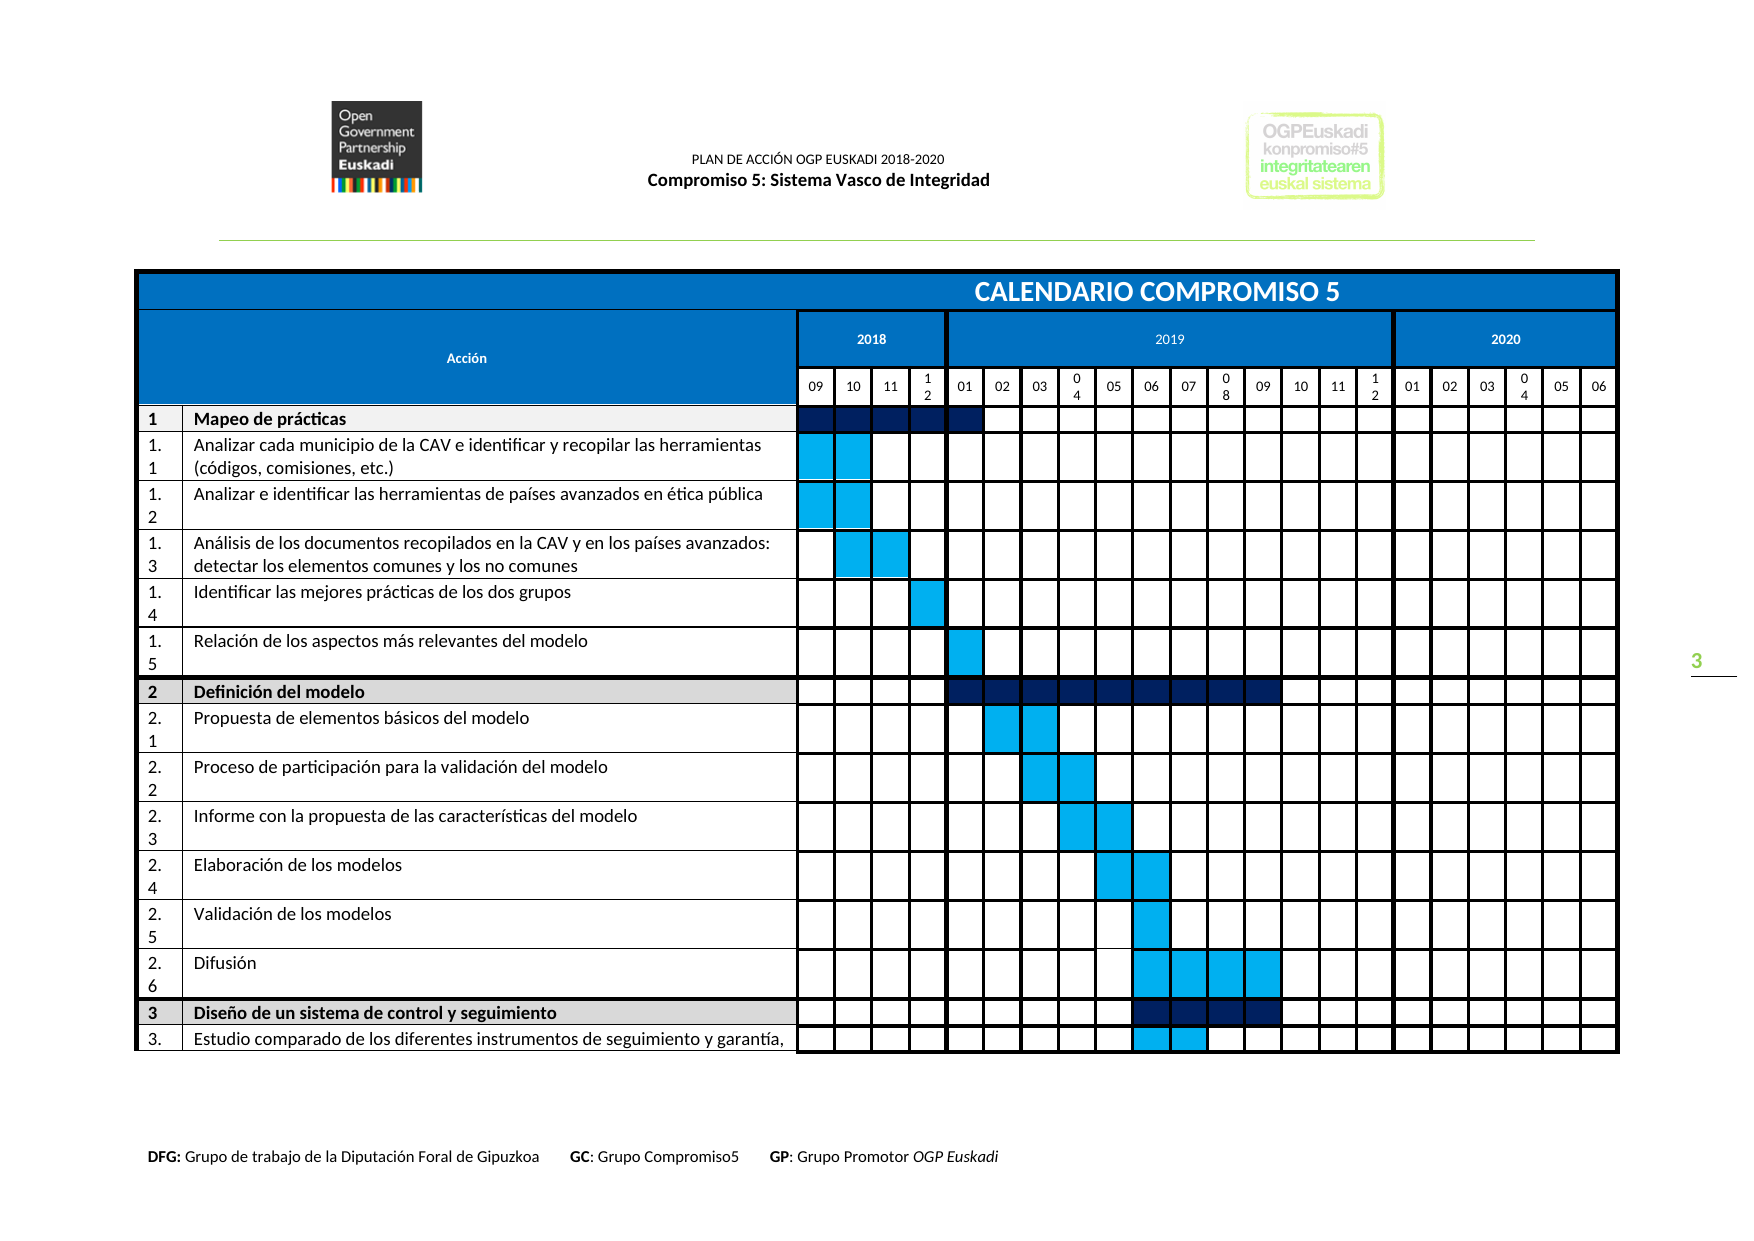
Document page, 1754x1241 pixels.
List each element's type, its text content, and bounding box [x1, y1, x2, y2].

table_cell [1470, 755, 1504, 801]
table_cell [949, 706, 982, 752]
table_cell [1433, 951, 1467, 997]
table_cell [1507, 408, 1541, 431]
table_cell [1097, 630, 1131, 675]
table_cell [836, 680, 870, 703]
table_cell [1433, 804, 1467, 850]
table_cell [1544, 1001, 1579, 1024]
table_cell [1321, 706, 1355, 752]
table_cell [1358, 951, 1391, 997]
table_cell [985, 434, 1019, 479]
table_cell 10 [836, 369, 870, 404]
table_cell [1246, 483, 1280, 528]
table_cell [985, 951, 1019, 997]
table_cell [836, 706, 870, 752]
table_cell [985, 630, 1019, 675]
table_cell 2.2 [139, 753, 182, 801]
table_cell Elaboración de los modelos [183, 851, 796, 899]
table_cell [949, 483, 982, 528]
table_cell [1246, 1001, 1280, 1024]
table_cell [1544, 680, 1579, 703]
table_cell [1172, 581, 1206, 626]
table_cell [1582, 483, 1615, 528]
table_cell [949, 902, 982, 948]
table_cell [1097, 902, 1131, 948]
table_cell [1507, 804, 1541, 850]
table_cell 1.5 [139, 628, 182, 675]
table_cell [985, 853, 1019, 899]
table_cell [799, 630, 833, 675]
table_cell [1433, 706, 1467, 752]
table_cell [1433, 902, 1467, 948]
table_cell [1396, 902, 1429, 948]
table_cell [1134, 804, 1169, 850]
table_cell [1358, 755, 1391, 801]
table_cell Identificar las mejores prácticas de los dos grupos [183, 579, 796, 626]
table_cell [1544, 804, 1579, 850]
table_cell [1544, 902, 1579, 948]
table_cell [1470, 804, 1504, 850]
table_cell [1060, 755, 1094, 801]
table_cell [1246, 804, 1280, 850]
table_cell [1470, 434, 1504, 479]
table_cell [799, 951, 833, 997]
table_cell [1470, 581, 1504, 626]
table_cell [1023, 706, 1057, 752]
picture [1243, 101, 1387, 210]
table_cell [1060, 581, 1094, 626]
table_cell [1544, 706, 1579, 752]
table_cell [1582, 902, 1615, 948]
table_cell [1246, 434, 1280, 479]
table_cell [1507, 951, 1541, 997]
table_cell [1023, 680, 1057, 703]
table_cell [799, 1001, 833, 1024]
table_cell [836, 804, 870, 850]
table_cell [1097, 755, 1131, 801]
table_cell [799, 532, 833, 577]
table_cell [911, 581, 944, 626]
table_cell [1283, 408, 1318, 431]
table_cell 06 [1582, 369, 1615, 404]
table_cell [985, 755, 1019, 801]
table_cell [1023, 483, 1057, 528]
table_cell [911, 1028, 944, 1050]
table_cell [799, 408, 833, 431]
table_cell 2.4 [139, 851, 182, 899]
table_cell [1396, 1001, 1429, 1024]
table_cell [1209, 434, 1243, 479]
table_cell [1358, 434, 1391, 479]
table_cell 02 [1433, 369, 1467, 404]
table_cell [1433, 853, 1467, 899]
table_cell [1209, 951, 1243, 997]
table_cell [1470, 951, 1504, 997]
table_header CALENDARIO COMPROMISO 5 [139, 274, 1615, 309]
table_cell [1321, 902, 1355, 948]
table_cell 2.5 [139, 900, 182, 948]
table_cell [1470, 902, 1504, 948]
table_cell [1283, 532, 1318, 577]
table_cell [1283, 1028, 1318, 1050]
table_cell [1358, 902, 1391, 948]
table_cell [1433, 630, 1467, 675]
table_cell [1396, 434, 1429, 479]
table_cell [1507, 1028, 1541, 1050]
table_cell [1433, 483, 1467, 528]
table_cell [1283, 630, 1318, 675]
table_cell [1507, 853, 1541, 899]
table_cell [1134, 902, 1169, 948]
table_cell [1283, 951, 1318, 997]
table_cell [911, 853, 944, 899]
table_cell [911, 755, 944, 801]
table_cell [1023, 408, 1057, 431]
table_cell [1396, 853, 1429, 899]
table_cell [1023, 951, 1057, 997]
table_cell 2018 [799, 312, 944, 366]
table_cell Proceso de participación para la validación del modelo [183, 753, 796, 801]
table_cell [836, 483, 870, 528]
table_cell [1023, 804, 1057, 850]
table_cell 10 [1283, 369, 1318, 404]
table_cell [1172, 408, 1206, 431]
table_cell [873, 804, 908, 850]
table_cell [1172, 1001, 1206, 1024]
table_cell [1060, 804, 1094, 850]
table_cell [949, 853, 982, 899]
table_cell [1321, 1028, 1355, 1050]
table_cell [873, 755, 908, 801]
table_cell [1283, 434, 1318, 479]
table_cell [1396, 706, 1429, 752]
table_cell [911, 630, 944, 675]
table_cell [1470, 408, 1504, 431]
table_cell [949, 1028, 982, 1050]
table_cell [799, 755, 833, 801]
table_cell [1283, 804, 1318, 850]
table_cell [1134, 532, 1169, 577]
table_cell [985, 804, 1019, 850]
table_cell [1582, 706, 1615, 752]
table_cell [1023, 532, 1057, 577]
table_cell [873, 951, 908, 997]
table_cell Definición del modelo [183, 680, 796, 703]
table_cell [1246, 581, 1280, 626]
table_cell [1321, 483, 1355, 528]
table_cell [985, 408, 1019, 431]
table_cell [1246, 853, 1280, 899]
table_cell Acción [139, 310, 796, 404]
table_cell [1433, 532, 1467, 577]
table_cell [1507, 706, 1541, 752]
table_cell [1321, 951, 1355, 997]
table_cell [799, 581, 833, 626]
table_cell [1246, 1028, 1280, 1050]
table_cell [1283, 1001, 1318, 1024]
table_cell [1507, 1001, 1541, 1024]
table_cell [1321, 408, 1355, 431]
table_cell 2 [139, 680, 182, 703]
table_cell [911, 951, 944, 997]
table_cell [1209, 1001, 1243, 1024]
table_cell [1246, 408, 1280, 431]
table_cell [1507, 532, 1541, 577]
table_cell [1582, 630, 1615, 675]
table_cell [1358, 532, 1391, 577]
table_cell [1209, 630, 1243, 675]
table_cell [1209, 532, 1243, 577]
table_cell 05 [1544, 369, 1579, 404]
table_cell [1060, 680, 1094, 703]
table_cell [1172, 951, 1206, 997]
table_cell [1283, 706, 1318, 752]
table_cell [1396, 680, 1429, 703]
table_cell [985, 532, 1019, 577]
table_cell [1060, 853, 1094, 899]
table_cell [1209, 755, 1243, 801]
table_cell [1470, 1001, 1504, 1024]
table_cell [799, 706, 833, 752]
table_cell [1246, 902, 1280, 948]
table_cell [1321, 630, 1355, 675]
table_cell [1582, 1001, 1615, 1024]
table_cell 07 [1172, 369, 1206, 404]
table_cell [1470, 680, 1504, 703]
table_cell 02 [985, 369, 1019, 404]
table_cell [949, 408, 982, 431]
table_cell [1209, 1028, 1243, 1050]
table_cell [1209, 483, 1243, 528]
table_cell [1544, 483, 1579, 528]
table_cell [1134, 581, 1169, 626]
picture [331, 101, 423, 193]
table_cell [1134, 755, 1169, 801]
table_cell [985, 1028, 1019, 1050]
table_cell [1023, 853, 1057, 899]
table_cell [799, 680, 833, 703]
table_cell [836, 951, 870, 997]
table_cell 3 [139, 1001, 182, 1024]
table_cell 2.1 [139, 704, 182, 752]
table_cell 04 [1507, 369, 1541, 404]
table_cell Estudio comparado de los diferentes instrumentos de seguimiento y garantía, especialmente las Comisiones de Ética [183, 1025, 796, 1050]
table_cell [1209, 804, 1243, 850]
table_cell [1507, 434, 1541, 479]
table_cell 2.6 [139, 949, 182, 997]
table_cell [1023, 902, 1057, 948]
table_cell [1172, 804, 1206, 850]
table_cell 2.3 [139, 802, 182, 850]
table_cell [985, 483, 1019, 528]
table_cell [1396, 1028, 1429, 1050]
table_cell [1097, 434, 1131, 479]
table_cell [949, 581, 982, 626]
table_cell [985, 581, 1019, 626]
table_cell [949, 630, 982, 675]
table_cell [799, 483, 833, 528]
table_cell [873, 706, 908, 752]
table_cell [1060, 706, 1094, 752]
table_cell [1358, 680, 1391, 703]
table_cell [911, 532, 944, 577]
table_cell [1433, 581, 1467, 626]
table_cell [1470, 630, 1504, 675]
table_cell [1321, 804, 1355, 850]
table_cell [1582, 853, 1615, 899]
table_cell [1396, 483, 1429, 528]
table_cell [1097, 706, 1131, 752]
table_cell [1023, 630, 1057, 675]
table_cell [1470, 1028, 1504, 1050]
table_cell Analizar cada municipio de la CAV e identificar y recopilar las herramientas (códigos, comisiones, etc.) [183, 432, 796, 479]
table_cell [1023, 755, 1057, 801]
table_cell [1134, 853, 1169, 899]
table_cell Relación de los aspectos más relevantes del modelo [183, 628, 796, 675]
table_cell [1544, 581, 1579, 626]
table_cell [949, 755, 982, 801]
table_cell [873, 1028, 908, 1050]
table_cell 2019 [949, 312, 1391, 366]
table_cell [1433, 408, 1467, 431]
table_cell [1396, 532, 1429, 577]
table_cell [1060, 902, 1094, 948]
table_cell [873, 408, 908, 431]
table_cell [1097, 804, 1131, 850]
table_cell [799, 902, 833, 948]
table_cell [1172, 1028, 1206, 1050]
table_cell [1246, 680, 1280, 703]
table_cell [1544, 532, 1579, 577]
table_cell [799, 804, 833, 850]
table_cell [985, 1001, 1019, 1024]
table_cell [873, 434, 908, 479]
table_cell [1172, 630, 1206, 675]
table_cell [1582, 1028, 1615, 1050]
table_cell [1097, 1001, 1131, 1024]
table_cell [985, 706, 1019, 752]
table_cell [1283, 581, 1318, 626]
table_cell [1358, 630, 1391, 675]
table_cell 01 [949, 369, 982, 404]
table_cell [873, 1001, 908, 1024]
table_cell [1321, 532, 1355, 577]
table_cell [836, 1001, 870, 1024]
table_cell [1172, 902, 1206, 948]
table_cell [949, 434, 982, 479]
table_cell [873, 853, 908, 899]
table_cell [873, 902, 908, 948]
table_cell Analizar e identificar las herramientas de países avanzados en ética pública [183, 481, 796, 528]
table_cell [836, 1028, 870, 1050]
table_cell 1.1 [139, 432, 182, 479]
table_cell [836, 630, 870, 675]
table_cell [985, 902, 1019, 948]
table_cell [799, 1028, 833, 1050]
table_cell [873, 630, 908, 675]
table_cell [1172, 706, 1206, 752]
table_cell Mapeo de prácticas [183, 406, 796, 431]
table_cell 11 [1321, 369, 1355, 404]
table_cell [1396, 804, 1429, 850]
table_cell Validación de los modelos [183, 900, 796, 948]
table_cell [1246, 706, 1280, 752]
table_cell 08 [1209, 369, 1243, 404]
table_cell [1209, 581, 1243, 626]
table_cell Difusión [183, 949, 796, 997]
table_cell [1582, 434, 1615, 479]
table_cell [1358, 1028, 1391, 1050]
table_cell [1134, 680, 1169, 703]
table_cell [1544, 951, 1579, 997]
table_cell [1172, 680, 1206, 703]
table_cell 1.2 [139, 481, 182, 528]
table_cell [1060, 1028, 1094, 1050]
table_cell [1396, 951, 1429, 997]
table_cell [1246, 532, 1280, 577]
table_cell [1433, 680, 1467, 703]
table_cell 09 [1246, 369, 1280, 404]
table_cell [1544, 853, 1579, 899]
table_cell 1 [139, 406, 182, 431]
table_cell [1358, 581, 1391, 626]
table_cell [911, 804, 944, 850]
table_cell [1097, 853, 1131, 899]
table_cell [1507, 902, 1541, 948]
table_cell [873, 532, 908, 577]
table_cell [911, 902, 944, 948]
table_cell [1097, 408, 1131, 431]
table_cell [1209, 706, 1243, 752]
table_cell [1396, 755, 1429, 801]
table_cell [873, 581, 908, 626]
table_cell 03 [1470, 369, 1504, 404]
table_cell [1134, 630, 1169, 675]
table_cell [1396, 630, 1429, 675]
table_cell [1544, 408, 1579, 431]
table_cell [1358, 804, 1391, 850]
table_cell [836, 853, 870, 899]
table_cell 1.3 [139, 530, 182, 577]
table_cell [1134, 1001, 1169, 1024]
table_cell [1134, 483, 1169, 528]
table_cell Informe con la propuesta de las características del modelo [183, 802, 796, 850]
table_cell [1172, 755, 1206, 801]
table_cell [1321, 680, 1355, 703]
table_cell [1582, 408, 1615, 431]
table_cell [1172, 434, 1206, 479]
table_cell [1544, 755, 1579, 801]
table_cell 11 [873, 369, 908, 404]
table_cell [1470, 706, 1504, 752]
table_cell [1023, 434, 1057, 479]
table_cell 03 [1023, 369, 1057, 404]
table_cell [1582, 680, 1615, 703]
table_cell [1097, 483, 1131, 528]
table_cell [1544, 630, 1579, 675]
table_cell [1134, 706, 1169, 752]
table_cell [1060, 483, 1094, 528]
table_cell [1358, 483, 1391, 528]
table_cell [836, 581, 870, 626]
table_cell 3.1 [139, 1025, 182, 1050]
table_cell [1283, 902, 1318, 948]
table_cell [1321, 434, 1355, 479]
table_cell 05 [1097, 369, 1131, 404]
table_cell 06 [1134, 369, 1169, 404]
table_cell [949, 1001, 982, 1024]
table_cell [1097, 532, 1131, 577]
table_cell [1097, 581, 1131, 626]
table_cell [911, 1001, 944, 1024]
table_cell [949, 532, 982, 577]
table_cell [911, 680, 944, 703]
table_cell [911, 483, 944, 528]
table_cell 04 [1060, 369, 1094, 404]
table_cell [1470, 532, 1504, 577]
table_cell [1060, 951, 1094, 997]
table_cell [1433, 434, 1467, 479]
table_cell [1470, 483, 1504, 528]
table_cell [1097, 1028, 1131, 1050]
table_cell [1283, 680, 1318, 703]
table_cell [911, 434, 944, 479]
table_cell [1321, 1001, 1355, 1024]
table_cell [873, 680, 908, 703]
table_cell [911, 706, 944, 752]
table_cell [1582, 804, 1615, 850]
table_cell [1582, 532, 1615, 577]
table_cell [1060, 408, 1094, 431]
table_cell [911, 408, 944, 431]
table_cell 1.4 [139, 579, 182, 626]
table_cell [1060, 1001, 1094, 1024]
table_cell [1209, 853, 1243, 899]
table_cell [1134, 951, 1169, 997]
table_cell [1433, 1028, 1467, 1050]
table_cell [1134, 408, 1169, 431]
table_cell [1172, 532, 1206, 577]
table_cell [1507, 483, 1541, 528]
table_cell [1283, 483, 1318, 528]
table_cell 12 [1358, 369, 1391, 404]
table_cell [949, 804, 982, 850]
table_cell [1023, 1028, 1057, 1050]
table_cell [1134, 434, 1169, 479]
table_cell [1582, 581, 1615, 626]
table_cell [1246, 951, 1280, 997]
table_cell [1097, 949, 1131, 997]
table_cell [1507, 680, 1541, 703]
table_cell [1060, 434, 1094, 479]
table_cell [1097, 680, 1131, 703]
table_cell [836, 755, 870, 801]
table_cell 01 [1396, 369, 1429, 404]
table_cell [1209, 902, 1243, 948]
table_cell [1134, 1028, 1169, 1050]
table_cell [1023, 1001, 1057, 1024]
table_cell [1321, 853, 1355, 899]
table_cell [1544, 1028, 1579, 1050]
table_cell [1433, 1001, 1467, 1024]
table_cell 2020 [1396, 312, 1615, 366]
table_cell [985, 680, 1019, 703]
table_cell [836, 408, 870, 431]
table_cell [1209, 408, 1243, 431]
table_cell [1470, 853, 1504, 899]
table_cell [949, 680, 982, 703]
table_cell [799, 434, 833, 479]
table_cell [1060, 532, 1094, 577]
table_cell [836, 434, 870, 479]
table_cell [1507, 755, 1541, 801]
table_cell [836, 532, 870, 577]
table_cell [1358, 706, 1391, 752]
table_cell [1283, 755, 1318, 801]
table_cell [1433, 755, 1467, 801]
table_cell [1358, 408, 1391, 431]
table_cell [1507, 581, 1541, 626]
table_cell [1321, 581, 1355, 626]
table_cell 12 [911, 369, 944, 404]
table_cell Propuesta de elementos básicos del modelo [183, 704, 796, 752]
table_cell [1172, 853, 1206, 899]
table_cell [1544, 434, 1579, 479]
table_cell [1358, 1001, 1391, 1024]
table_cell [1582, 951, 1615, 997]
table_cell Análisis de los documentos recopilados en la CAV y en los países avanzados: detectar los elementos comunes y los no comunes [183, 530, 796, 577]
table_cell [1396, 408, 1429, 431]
table_cell [1246, 630, 1280, 675]
table_cell Diseño de un sistema de control y seguimiento [183, 1001, 796, 1024]
table_cell [1321, 755, 1355, 801]
table_cell [1582, 755, 1615, 801]
table_cell [1209, 680, 1243, 703]
table_cell [836, 902, 870, 948]
table_cell [1396, 581, 1429, 626]
table_cell [1283, 853, 1318, 899]
table_cell [1246, 755, 1280, 801]
table_cell [873, 483, 908, 528]
table_cell [1060, 630, 1094, 675]
table_cell [1023, 581, 1057, 626]
table_cell [1507, 630, 1541, 675]
table_cell 09 [799, 369, 833, 404]
table_cell [1172, 483, 1206, 528]
table_cell [949, 951, 982, 997]
table_cell [1358, 853, 1391, 899]
table_cell [799, 853, 833, 899]
